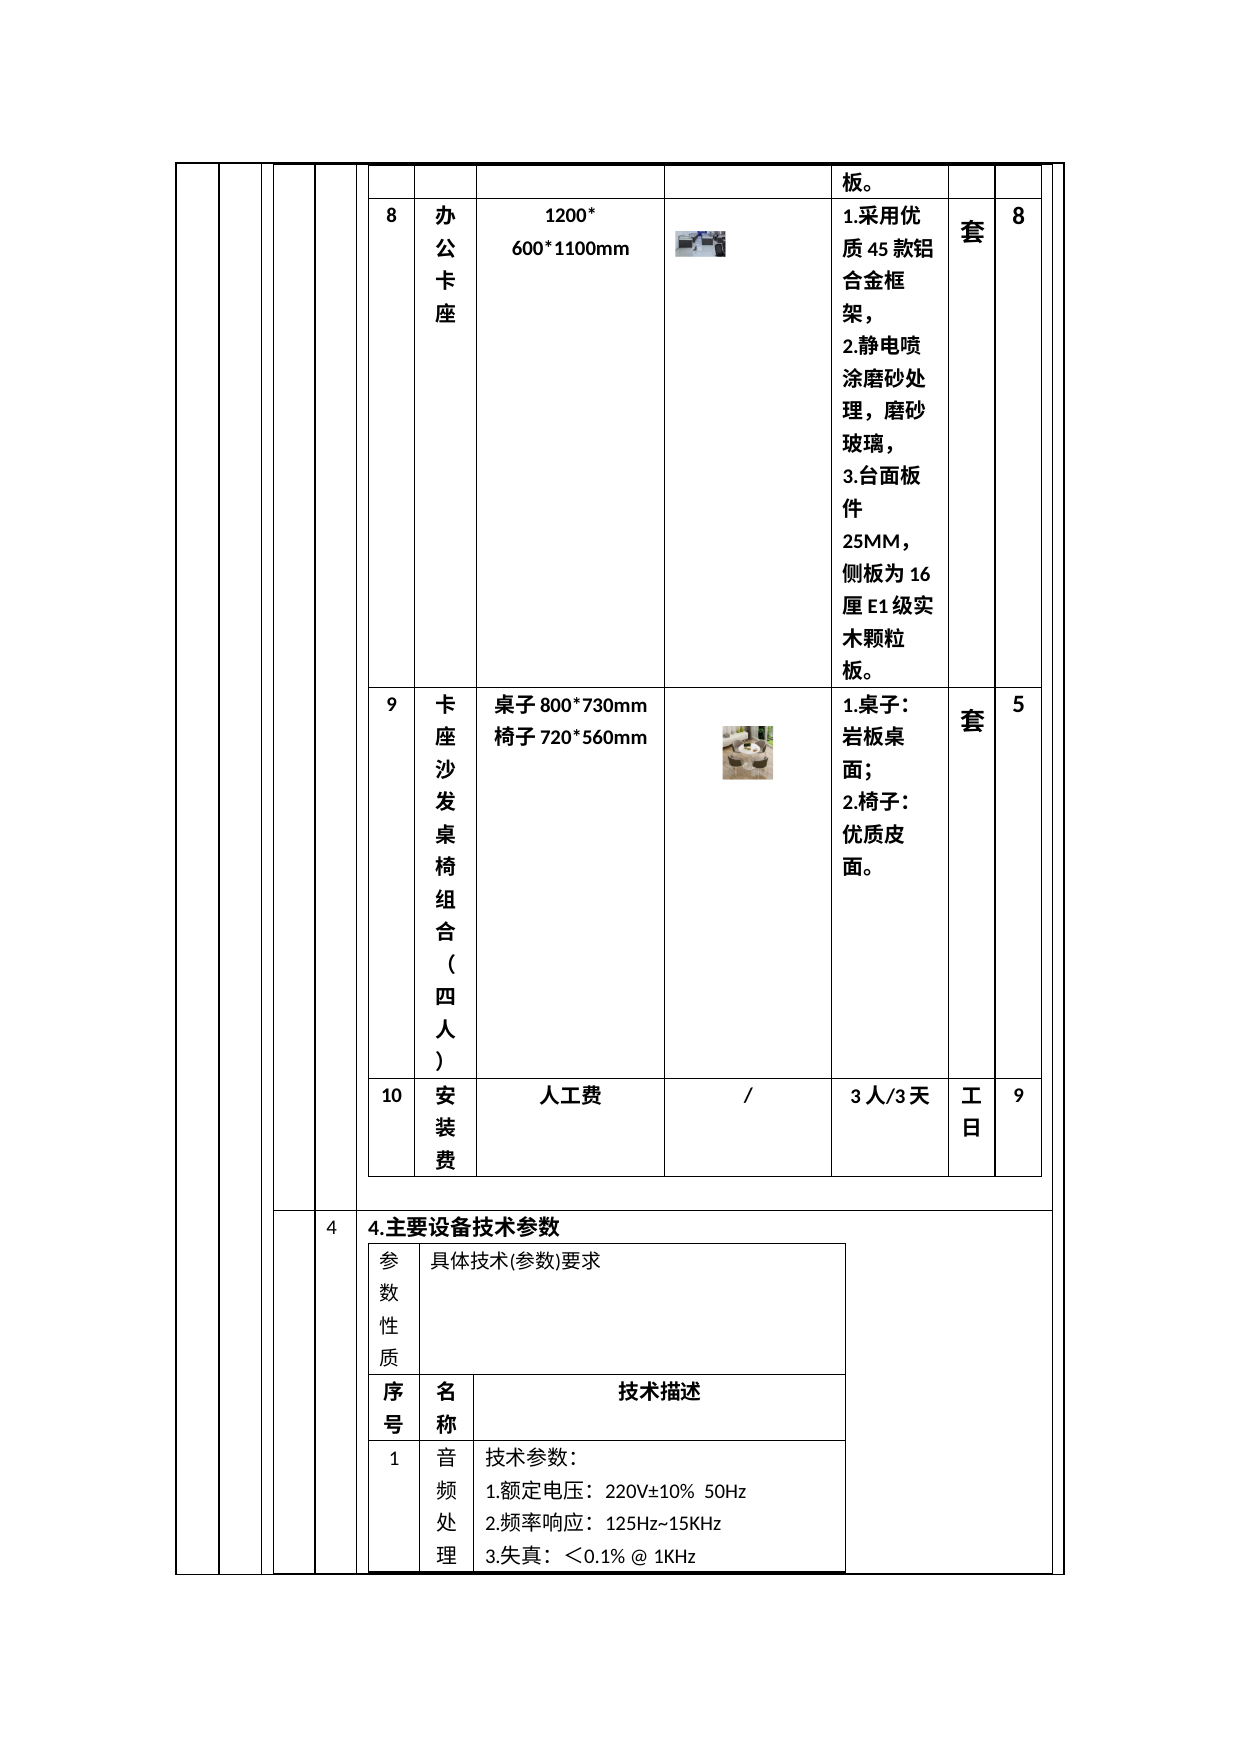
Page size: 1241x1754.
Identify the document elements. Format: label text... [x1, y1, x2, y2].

table_cell [177, 164, 218, 1573]
table_cell [357, 165, 1052, 1210]
table_cell [316, 1211, 356, 1573]
table_cell [262, 164, 273, 1573]
picture [722, 726, 774, 780]
table_cell 1 [220, 164, 261, 1573]
picture [675, 231, 726, 257]
table_cell [316, 165, 356, 1210]
table_cell [274, 1211, 314, 1573]
table_cell [1053, 164, 1063, 1573]
table_cell [357, 1211, 1052, 1573]
table_cell [274, 165, 314, 1210]
